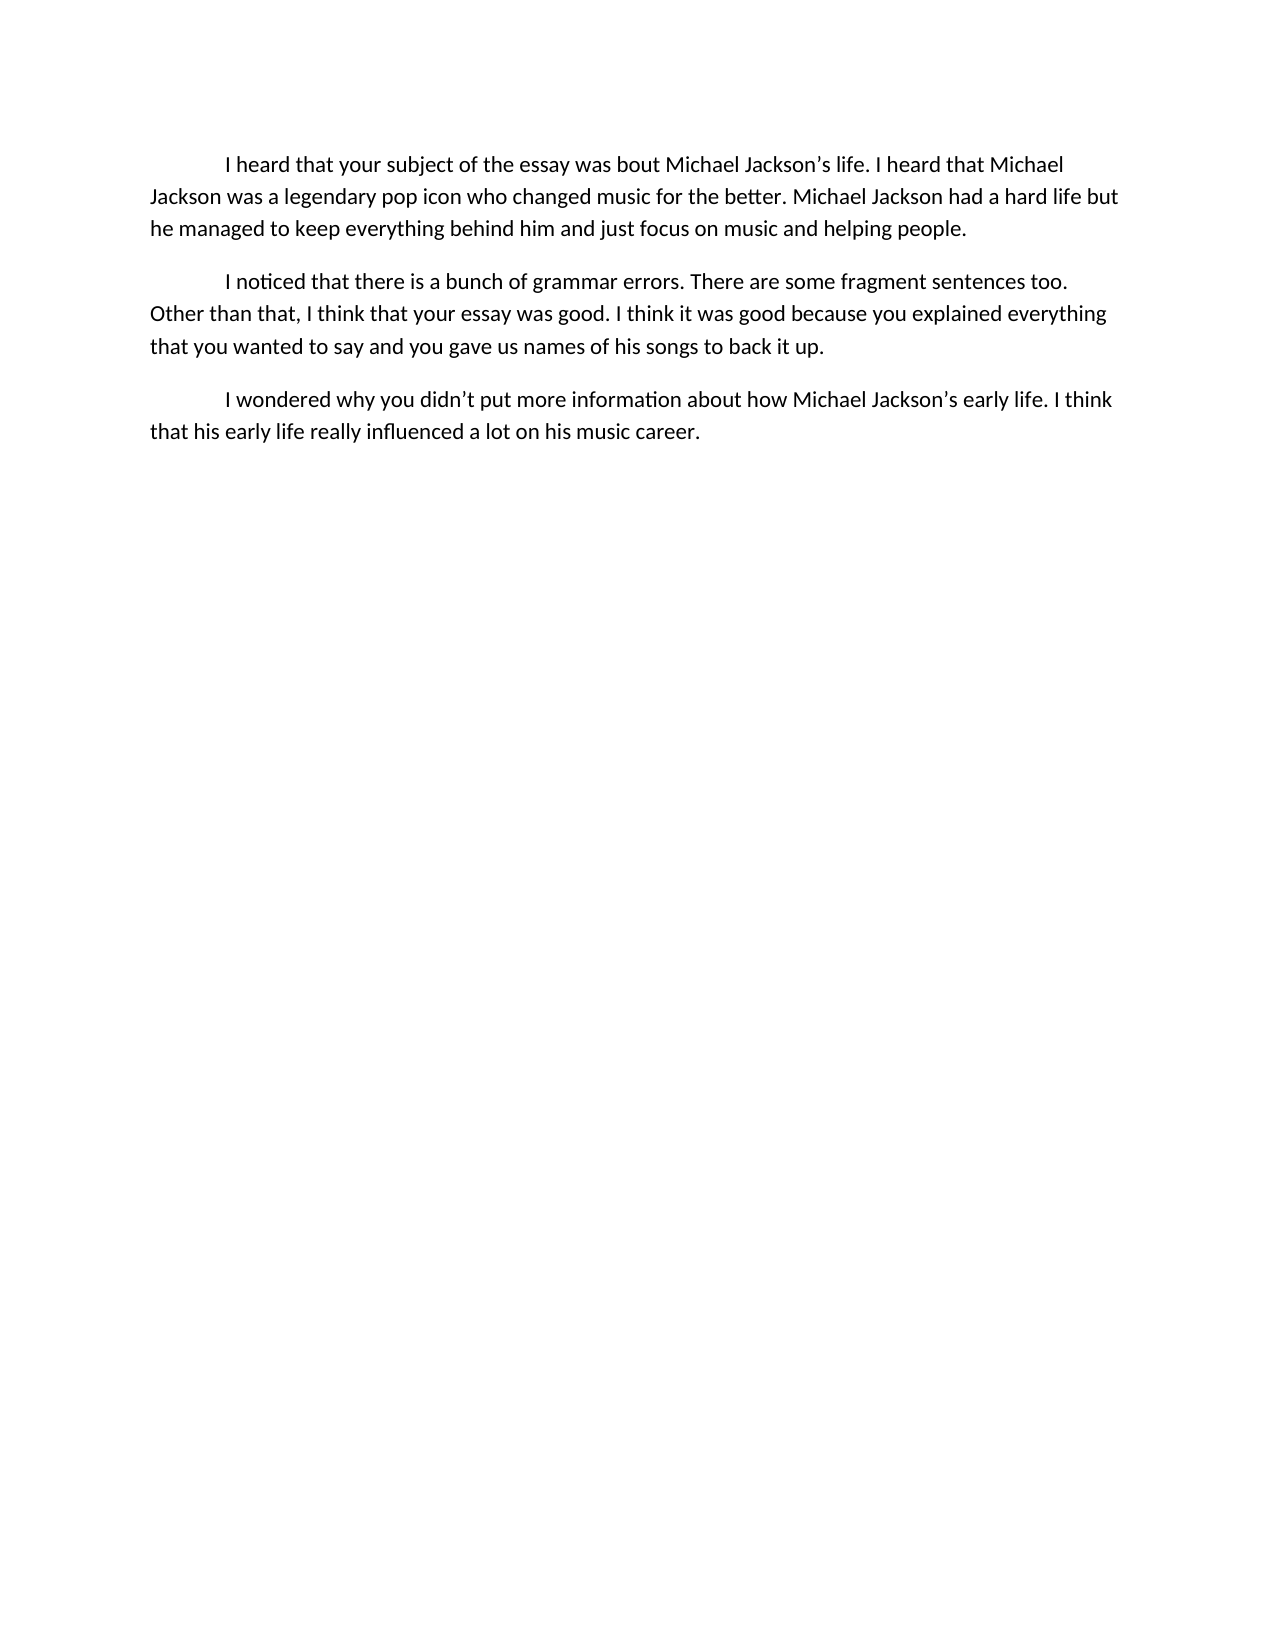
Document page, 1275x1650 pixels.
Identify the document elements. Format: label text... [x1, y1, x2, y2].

text I heard that your subject of the essay was bout Michael Jackson’s life. I heard that Michael Jackson was a legendary pop icon who changed music for the better. Michael Jackson had a hard life but he managed to keep everything behind him and just focus on music and helping people. [150, 150, 1125, 242]
text I wondered why you didn’t put more information about how Michael Jackson’s early life. I think that his early life really influenced a lot on his music career. [150, 385, 1125, 445]
text I noticed that there is a bunch of grammar errors. There are some fragment sentences too. Other than that, I think that your essay was good. I think it was good because you explained everything that you wanted to say and you gave us names of his songs to back it up. [150, 267, 1125, 360]
